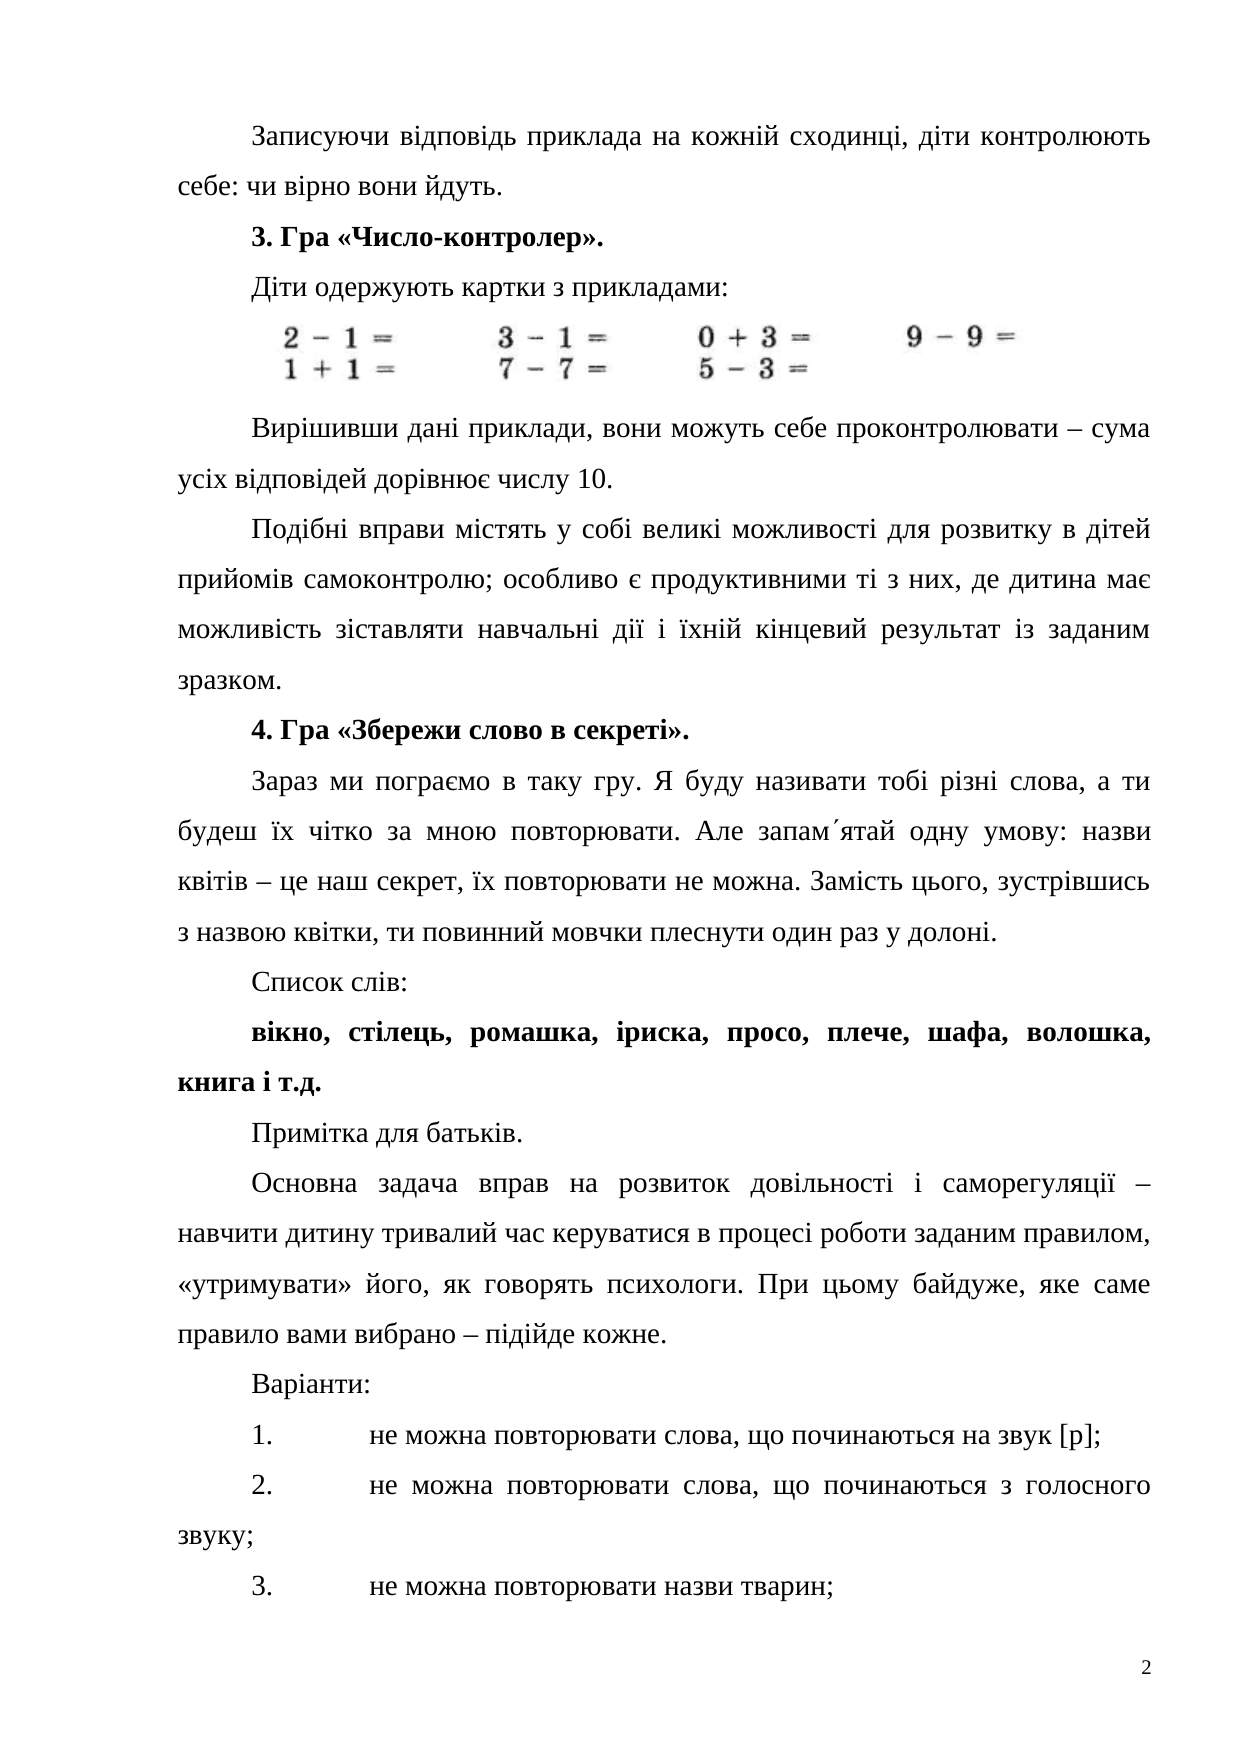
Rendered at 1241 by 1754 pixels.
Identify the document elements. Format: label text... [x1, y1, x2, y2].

text Вирішивши дані приклади, вони можуть себе проконтролювати – сума усіх відповідей дорівнює числу 10. [177, 410, 1152, 494]
list не можна повторювати слова, що починаються на звук [р]; [177, 1417, 1152, 1450]
list не можна повторювати назви тварин; [177, 1568, 1152, 1601]
text Основна задача вправ на розвиток довільності і саморегуляції – навчити дитину тривалий час керуватися в процесі роботи заданим правилом, «утримувати» його, як говорять психологи. При цьому байдуже, яке саме правило вами вибрано – підійде кожне. [177, 1165, 1152, 1350]
text Записуючи відповідь приклада на кожній сходинці, діти контролюють себе: чи вірно вони йдуть. [177, 118, 1152, 202]
text 3. Гра «Число-контролер». [177, 219, 1152, 252]
picture [251, 319, 1042, 396]
text Варіанти: [177, 1366, 1152, 1400]
text Діти одержують картки з прикладами: [177, 269, 1152, 303]
text Подібні вправи містять у собі великі можливості для розвитку в дітей прийомів самоконтролю; особливо є продуктивними ті з них, де дитина має можливість зіставляти навчальні дії і їхній кінцевий результат із заданим зразком. [177, 511, 1152, 696]
list не можна повторювати слова, що починаються з голосного звуку; [177, 1467, 1152, 1551]
text вікно, стілець, ромашка, іриска, просо, плече, шафа, волошка, книга і т.д. [177, 1014, 1152, 1098]
text Примітка для батьків. [177, 1115, 1152, 1148]
text Список слів: [177, 964, 1152, 997]
text Зараз ми пограємо в таку гру. Я буду називати тобі різні слова, а ти будеш їх чітко за мною повторювати. Але запамятай одну умову: назви квітів – це наш секрет, їх повторювати не можна. Замість цього, зустрівшись з назвою квітки, ти повинний мовчки плеснути один раз у долоні. [177, 763, 1152, 947]
text 4. Гра «Збережи слово в секреті». [177, 712, 1152, 746]
